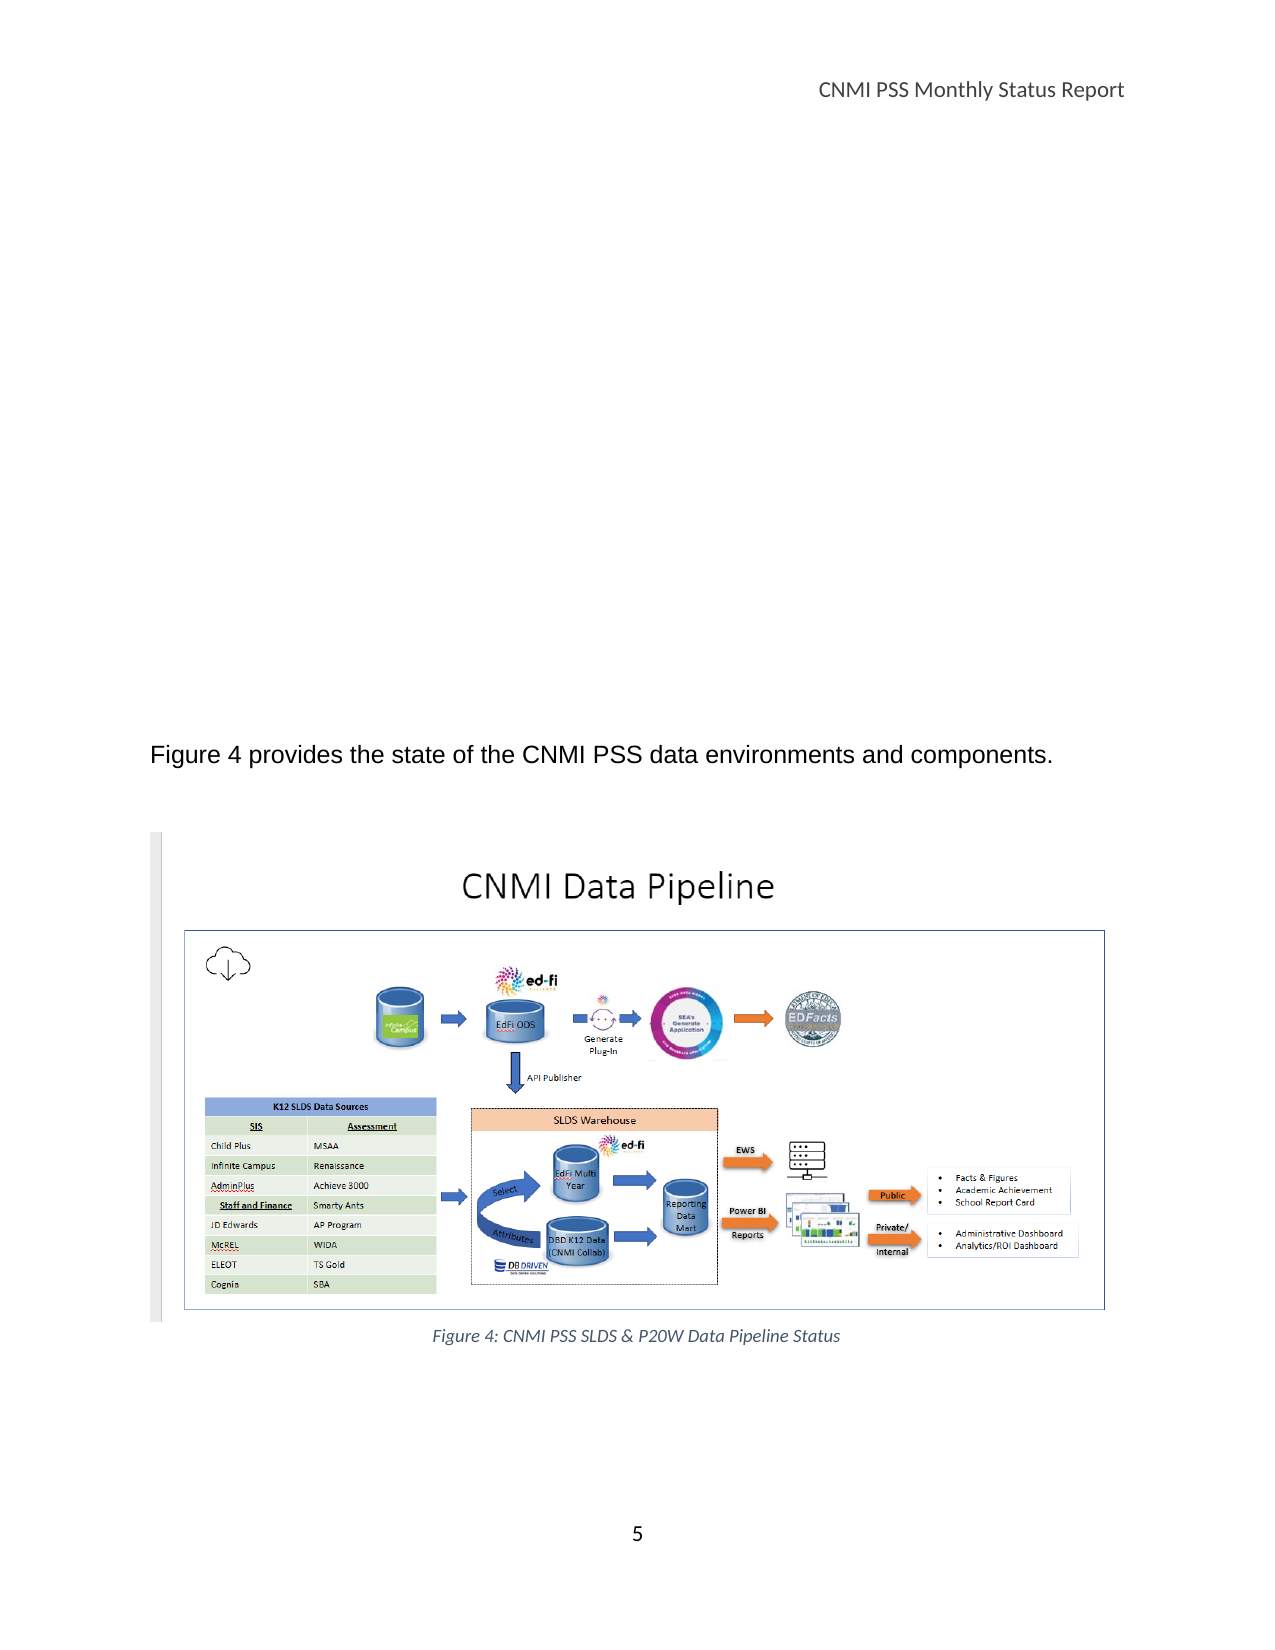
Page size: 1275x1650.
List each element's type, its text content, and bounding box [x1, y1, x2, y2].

text Figure 4: CNMI PSS SLDS & P20W Data Pipeline Status [150, 1324, 1125, 1347]
text Figure 4 provides the state of the CNMI PSS data environments and components. [150, 740, 1125, 768]
picture [150, 832, 1125, 1322]
